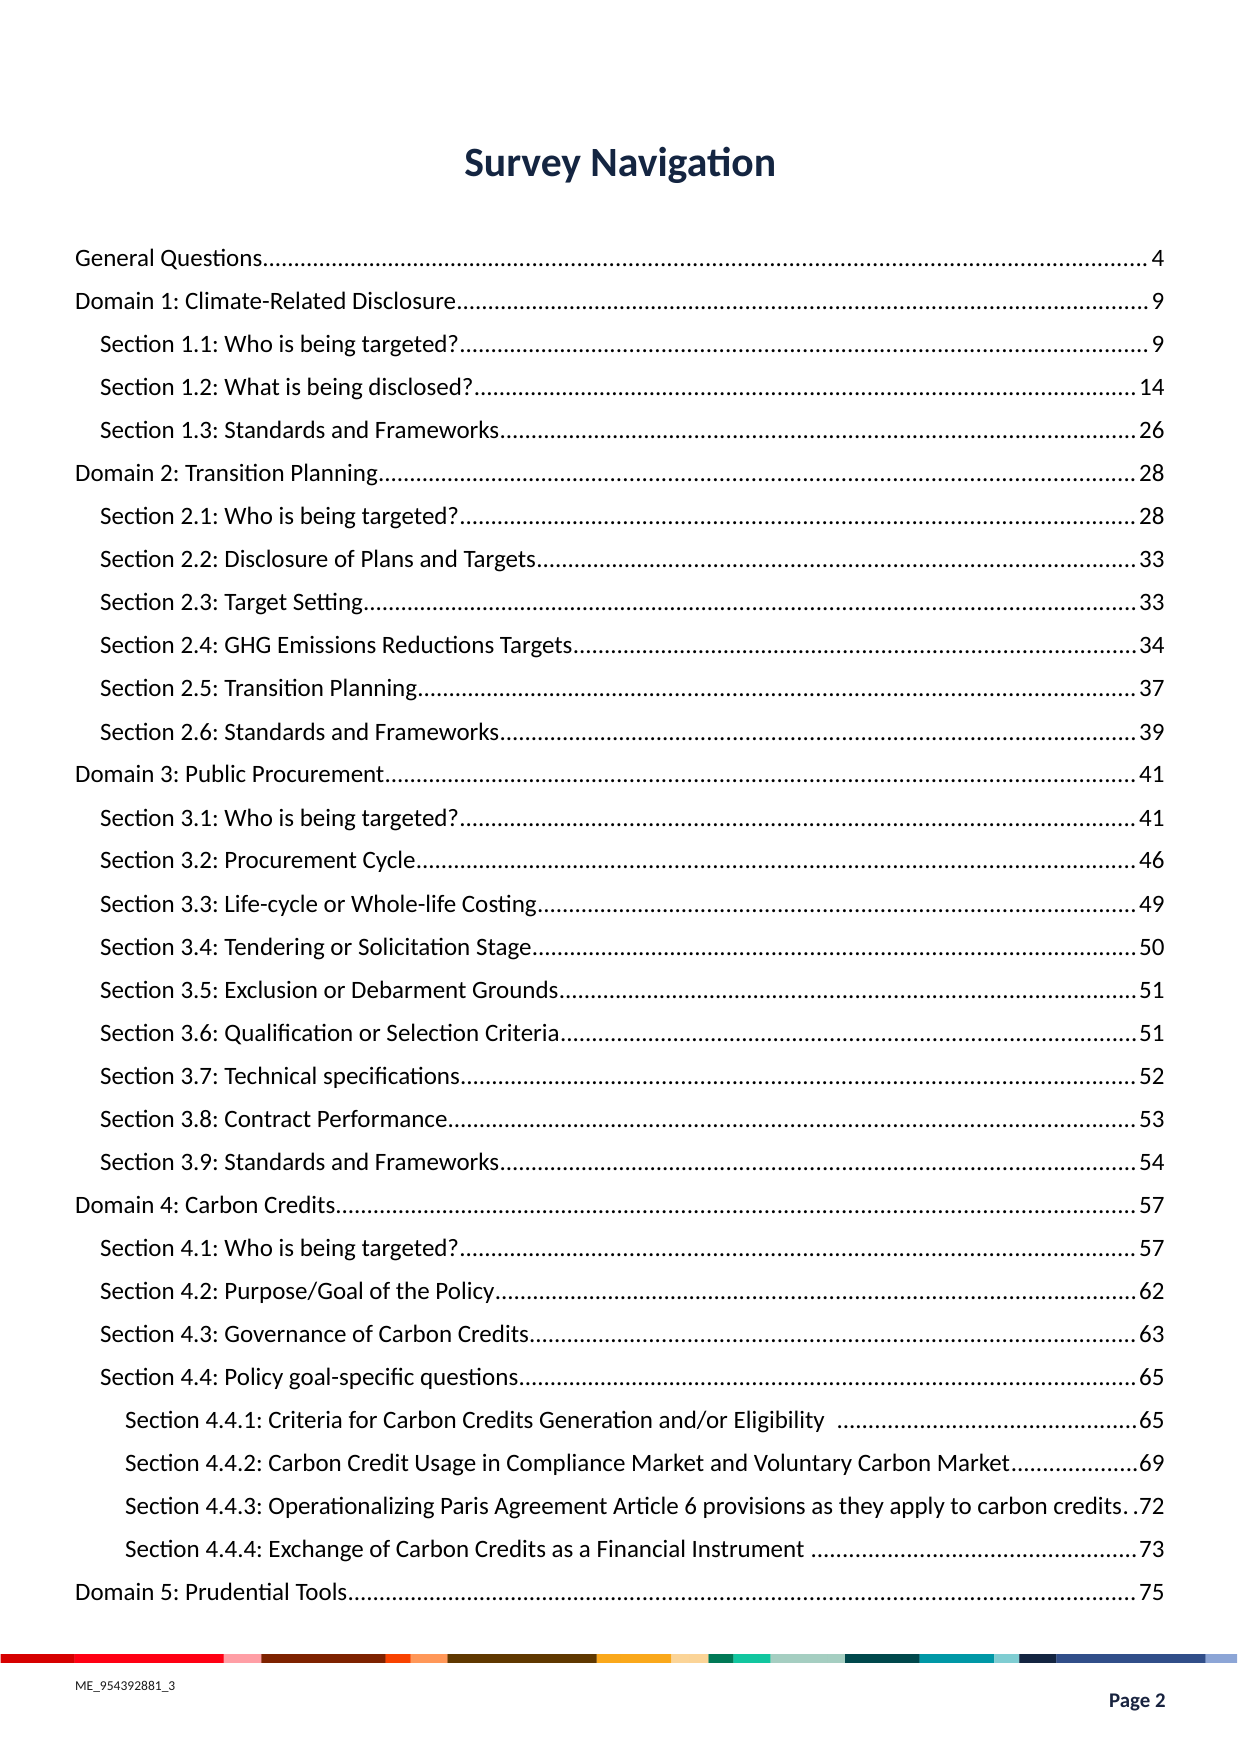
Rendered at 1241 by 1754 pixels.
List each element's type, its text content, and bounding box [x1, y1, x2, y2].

text Section 3.2: Procurement Cycle 46 [100, 845, 1165, 875]
text Section 2.4: GHG Emissions Reductions Targets 34 [100, 629, 1165, 660]
text Section 3.4: Tendering or Solicitation Stage 50 [100, 931, 1165, 961]
text Section 3.9: Standards and Frameworks 54 [100, 1146, 1165, 1176]
text Domain 4: Carbon Credits 57 [75, 1189, 1165, 1219]
text Section 4.1: Who is being targeted? 57 [100, 1232, 1165, 1262]
text Section 2.2: Disclosure of Plans and Targets 33 [100, 543, 1165, 574]
text Section 3.3: Life-cycle or Whole-life Costing 49 [100, 888, 1165, 918]
text Section 4.4.1: Criteria for Carbon Credits Generation and/or Eligibility 65 [125, 1404, 1165, 1434]
text Section 3.5: Exclusion or Debarment Grounds 51 [100, 974, 1165, 1004]
text Section 3.6: Qualification or Selection Criteria 51 [100, 1017, 1165, 1047]
text Section 2.1: Who is being targeted? 28 [100, 501, 1165, 531]
text Section 3.7: Technical specifications 52 [100, 1060, 1165, 1090]
text Domain 5: Prudential Tools 75 [75, 1576, 1165, 1607]
text Section 4.4.2: Carbon Credit Usage in Compliance Market and Voluntary Carbon Market 69 [125, 1447, 1165, 1477]
text Domain 1: Climate-Related Disclosure 9 [75, 285, 1165, 316]
text Domain 3: Public Procurement 41 [75, 759, 1165, 789]
text Section 1.2: What is being disclosed? 14 [100, 371, 1165, 402]
text Section 1.1: Who is being targeted? 9 [100, 328, 1165, 359]
text Section 4.4.3: Operationalizing Paris Agreement Article 6 provisions as they apply to carbon credits 72 [125, 1490, 1165, 1521]
text Section 3.8: Contract Performance 53 [100, 1103, 1165, 1133]
text Section 4.2: Purpose/Goal of the Policy 62 [100, 1275, 1165, 1305]
text General Questions 4 [75, 242, 1165, 273]
text Section 3.1: Who is being targeted? 41 [100, 802, 1165, 832]
text Section 2.3: Target Setting 33 [100, 587, 1165, 617]
text Section 2.6: Standards and Frameworks 39 [100, 716, 1165, 746]
text Domain 2: Transition Planning 28 [75, 457, 1165, 488]
text Section 4.4.4: Exchange of Carbon Credits as a Financial Instrument 73 [125, 1533, 1165, 1563]
text Section 1.3: Standards and Frameworks 26 [100, 414, 1165, 445]
text Survey Navigation [75, 136, 1165, 187]
text Section 4.3: Governance of Carbon Credits 63 [100, 1318, 1165, 1348]
picture [0, 1654, 1236, 1663]
text Section 2.5: Transition Planning 37 [100, 673, 1165, 703]
text Section 4.4: Policy goal-specific questions 65 [100, 1361, 1165, 1391]
